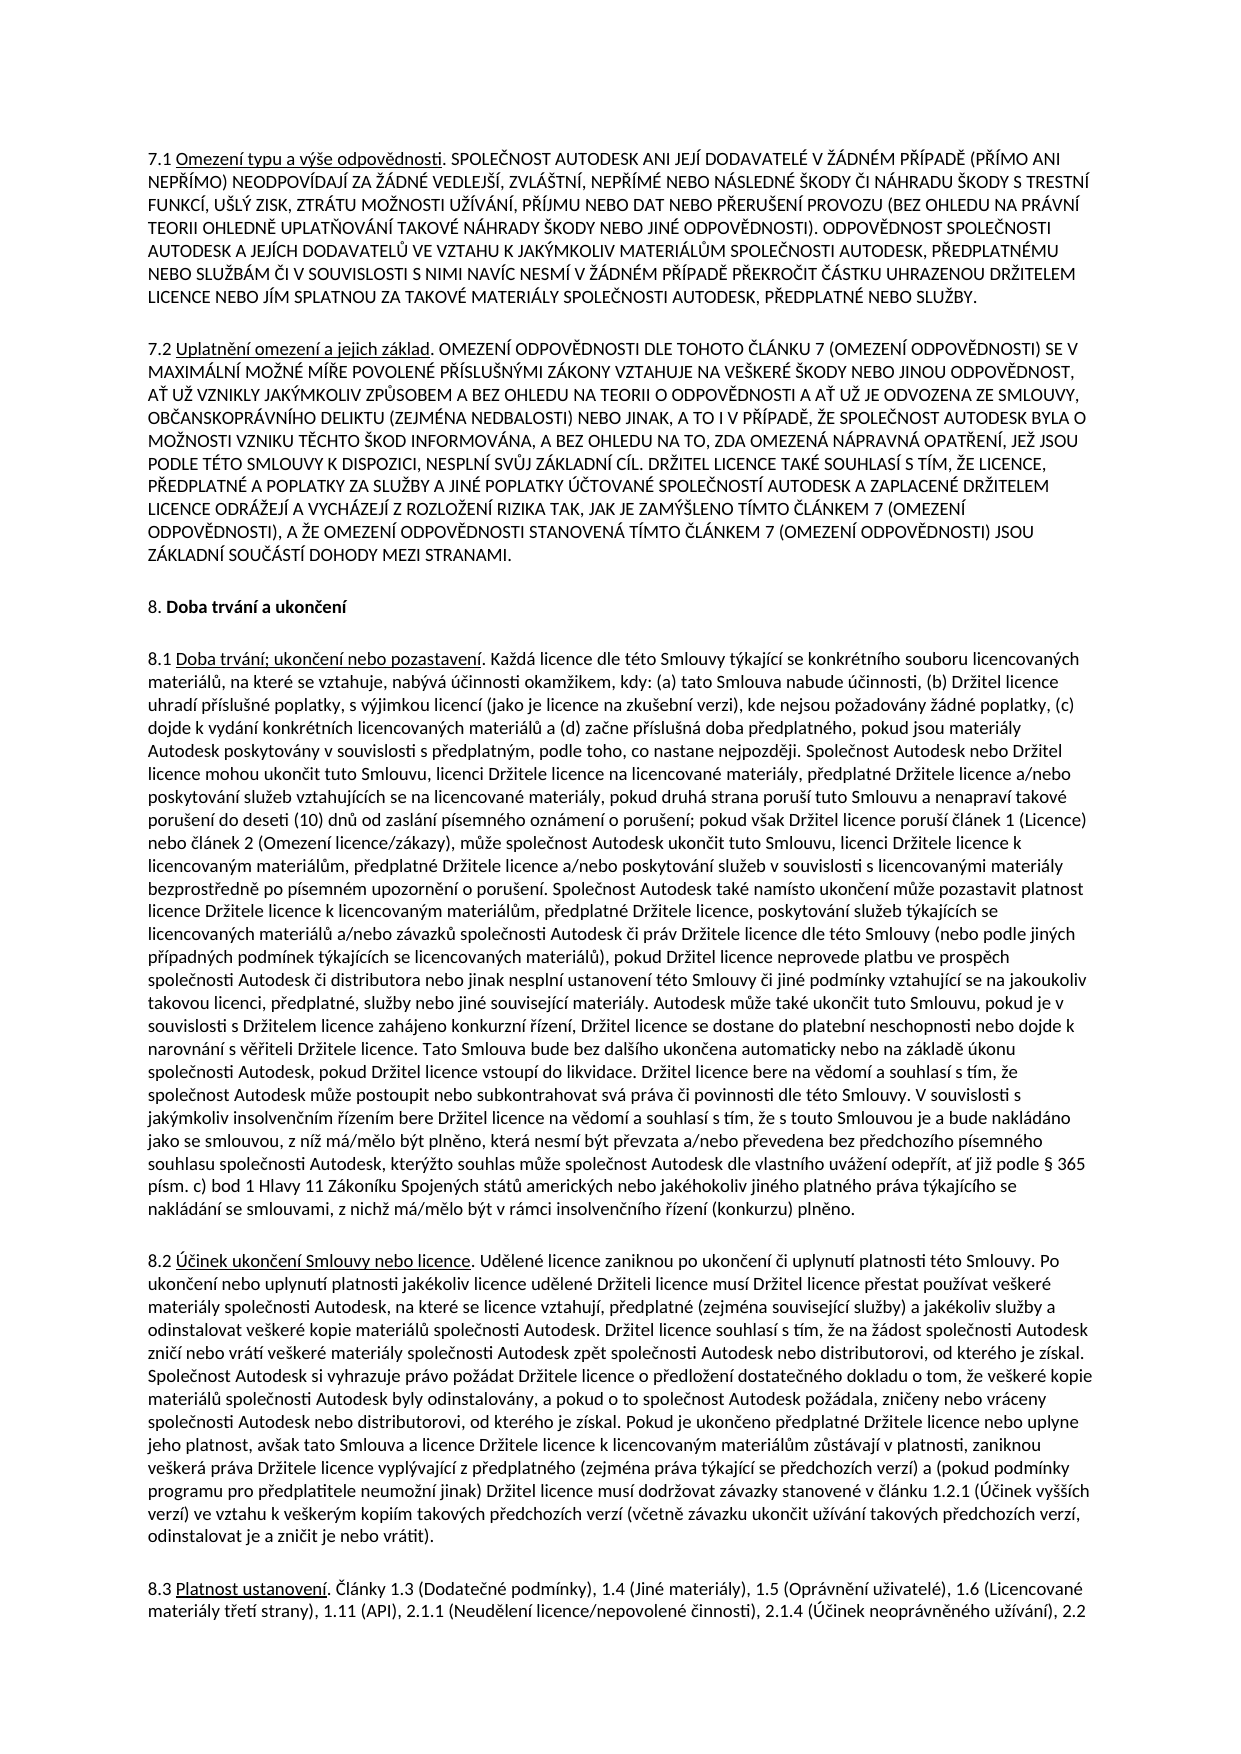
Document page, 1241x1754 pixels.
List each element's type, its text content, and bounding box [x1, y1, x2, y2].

text 8. Doba trvání a ukončení [148, 596, 1093, 618]
text 7.1 Omezení typu a výše odpovědnosti. SPOLEČNOST AUTODESK ANI JEJÍ DODAVATELÉ V ŽÁDNÉM PŘÍPADĚ (PŘÍMO ANI NEPŘÍMO) NEODPOVÍDAJÍ ZA ŽÁDNÉ VEDLEJŠÍ, ZVLÁŠTNÍ, NEPŘÍMÉ NEBO NÁSLEDNÉ ŠKODY ČI NÁHRADU ŠKODY S TRESTNÍ FUNKCÍ, UŠLÝ ZISK, ZTRÁTU MOŽNOSTI UŽÍVÁNÍ, PŘÍJMU NEBO DAT NEBO PŘERUŠENÍ PROVOZU (BEZ OHLEDU NA PRÁVNÍ TEORII OHLEDNĚ UPLATŇOVÁNÍ TAKOVÉ NÁHRADY ŠKODY NEBO JINÉ ODPOVĚDNOSTI). ODPOVĚDNOST SPOLEČNOSTI AUTODESK A JEJÍCH DODAVATELŮ VE VZTAHU K JAKÝMKOLIV MATERIÁLŮM SPOLEČNOSTI AUTODESK, PŘEDPLATNÉMU NEBO SLUŽBÁM ČI V SOUVISLOSTI S NIMI NAVÍC NESMÍ V ŽÁDNÉM PŘÍPADĚ PŘEKROČIT ČÁSTKU UHRAZENOU DRŽITELEM LICENCE NEBO JÍM SPLATNOU ZA TAKOVÉ MATERIÁLY SPOLEČNOSTI AUTODESK, PŘEDPLATNÉ NEBO SLUŽBY. [148, 148, 1093, 308]
text 7.2 Uplatnění omezení a jejich základ. OMEZENÍ ODPOVĚDNOSTI DLE TOHOTO ČLÁNKU 7 (OMEZENÍ ODPOVĚDNOSTI) SE V MAXIMÁLNÍ MOŽNÉ MÍŘE POVOLENÉ PŘÍSLUŠNÝMI ZÁKONY VZTAHUJE NA VEŠKERÉ ŠKODY NEBO JINOU ODPOVĚDNOST, AŤ UŽ VZNIKLY JAKÝMKOLIV ZPŮSOBEM A BEZ OHLEDU NA TEORII O ODPOVĚDNOSTI A AŤ UŽ JE ODVOZENA ZE SMLOUVY, OBČANSKOPRÁVNÍHO DELIKTU (ZEJMÉNA NEDBALOSTI) NEBO JINAK, A TO I V PŘÍPADĚ, ŽE SPOLEČNOST AUTODESK BYLA O MOŽNOSTI VZNIKU TĚCHTO ŠKOD INFORMOVÁNA, A BEZ OHLEDU NA TO, ZDA OMEZENÁ NÁPRAVNÁ OPATŘENÍ, JEŽ JSOU PODLE TÉTO SMLOUVY K DISPOZICI, NESPLNÍ SVŮJ ZÁKLADNÍ CÍL. DRŽITEL LICENCE TAKÉ SOUHLASÍ S TÍM, ŽE LICENCE, PŘEDPLATNÉ A POPLATKY ZA SLUŽBY A JINÉ POPLATKY ÚČTOVANÉ SPOLEČNOSTÍ AUTODESK A ZAPLACENÉ DRŽITELEM LICENCE ODRÁŽEJÍ A VYCHÁZEJÍ Z ROZLOŽENÍ RIZIKA TAK, JAK JE ZAMÝŠLENO TÍMTO ČLÁNKEM 7 (OMEZENÍ ODPOVĚDNOSTI), A ŽE OMEZENÍ ODPOVĚDNOSTI STANOVENÁ TÍMTO ČLÁNKEM 7 (OMEZENÍ ODPOVĚDNOSTI) JSOU ZÁKLADNÍ SOUČÁSTÍ DOHODY MEZI STRANAMI. [148, 337, 1093, 566]
text 8.1 Doba trvání; ukončení nebo pozastavení. Každá licence dle této Smlouvy týkající se konkrétního souboru licencovaných materiálů, na které se vztahuje, nabývá účinnosti okamžikem, kdy: (a) tato Smlouva nabude účinnosti, (b) Držitel licence uhradí příslušné poplatky, s výjimkou licencí (jako je licence na zkušební verzi), kde nejsou požadovány žádné poplatky, (c) dojde k vydání konkrétních licencovaných materiálů a (d) začne příslušná doba předplatného, pokud jsou materiály Autodesk poskytovány v souvislosti s předplatným, podle toho, co nastane nejpozději. Společnost Autodesk nebo Držitel licence mohou ukončit tuto Smlouvu, licenci Držitele licence na licencované materiály, předplatné Držitele licence a/nebo poskytování služeb vztahujících se na licencované materiály, pokud druhá strana poruší tuto Smlouvu a nenapraví takové porušení do deseti (10) dnů od zaslání písemného oznámení o porušení; pokud však Držitel licence poruší článek 1 (Licence) nebo článek 2 (Omezení licence/zákazy), může společnost Autodesk ukončit tuto Smlouvu, licenci Držitele licence k licencovaným materiálům, předplatné Držitele licence a/nebo poskytování služeb v souvislosti s licencovanými materiály bezprostředně po písemném upozornění o porušení. Společnost Autodesk také namísto ukončení může pozastavit platnost licence Držitele licence k licencovaným materiálům, předplatné Držitele licence, poskytování služeb týkajících se licencovaných materiálů a/nebo závazků společnosti Autodesk či práv Držitele licence dle této Smlouvy (nebo podle jiných případných podmínek týkajících se licencovaných materiálů), pokud Držitel licence neprovede platbu ve prospěch společnosti Autodesk či distributora nebo jinak nesplní ustanovení této Smlouvy či jiné podmínky vztahující se na jakoukoliv takovou licenci, předplatné, služby nebo jiné související materiály. Autodesk může také ukončit tuto Smlouvu, pokud je v souvislosti s Držitelem licence zahájeno konkurzní řízení, Držitel licence se dostane do platební neschopnosti nebo dojde k narovnání s věřiteli Držitele licence. Tato Smlouva bude bez dalšího ukončena automaticky nebo na základě úkonu společnosti Autodesk, pokud Držitel licence vstoupí do likvidace. Držitel licence bere na vědomí a souhlasí s tím, že společnost Autodesk může postoupit nebo subkontrahovat svá práva či povinnosti dle této Smlouvy. V souvislosti s jakýmkoliv insolvenčním řízením bere Držitel licence na vědomí a souhlasí s tím, že s touto Smlouvou je a bude nakládáno jako se smlouvou, z níž má/mělo být plněno, která nesmí být převzata a/nebo převedena bez předchozího písemného souhlasu společnosti Autodesk, kterýžto souhlas může společnost Autodesk dle vlastního uvážení odepřít, ať již podle § 365 písm. c) bod 1 Hlavy 11 Zákoníku Spojených států amerických nebo jakéhokoliv jiného platného práva týkajícího se nakládání se smlouvami, z nichž má/mělo být v rámci insolvenčního řízení (konkurzu) plněno. [148, 648, 1093, 1221]
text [148, 1577, 1093, 1623]
text 8.2 Účinek ukončení Smlouvy nebo licence. Udělené licence zaniknou po ukončení či uplynutí platnosti této Smlouvy. Po ukončení nebo uplynutí platnosti jakékoliv licence udělené Držiteli licence musí Držitel licence přestat používat veškeré materiály společnosti Autodesk, na které se licence vztahují, předplatné (zejména související služby) a jakékoliv služby a odinstalovat veškeré kopie materiálů společnosti Autodesk. Držitel licence souhlasí s tím, že na žádost společnosti Autodesk zničí nebo vrátí veškeré materiály společnosti Autodesk zpět společnosti Autodesk nebo distributorovi, od kterého je získal. Společnost Autodesk si vyhrazuje právo požádat Držitele licence o předložení dostatečného dokladu o tom, že veškeré kopie materiálů společnosti Autodesk byly odinstalovány, a pokud o to společnost Autodesk požádala, zničeny nebo vráceny společnosti Autodesk nebo distributorovi, od kterého je získal. Pokud je ukončeno předplatné Držitele licence nebo uplyne jeho platnost, avšak tato Smlouva a licence Držitele licence k licencovaným materiálům zůstávají v platnosti, zaniknou veškerá práva Držitele licence vyplývající z předplatného (zejména práva týkající se předchozích verzí) a (pokud podmínky programu pro předplatitele neumožní jinak) Držitel licence musí dodržovat závazky stanovené v článku 1.2.1 (Účinek vyšších verzí) ve vztahu k veškerým kopiím takových předchozích verzí (včetně závazku ukončit užívání takových předchozích verzí, odinstalovat je a zničit je nebo vrátit). [148, 1250, 1093, 1548]
